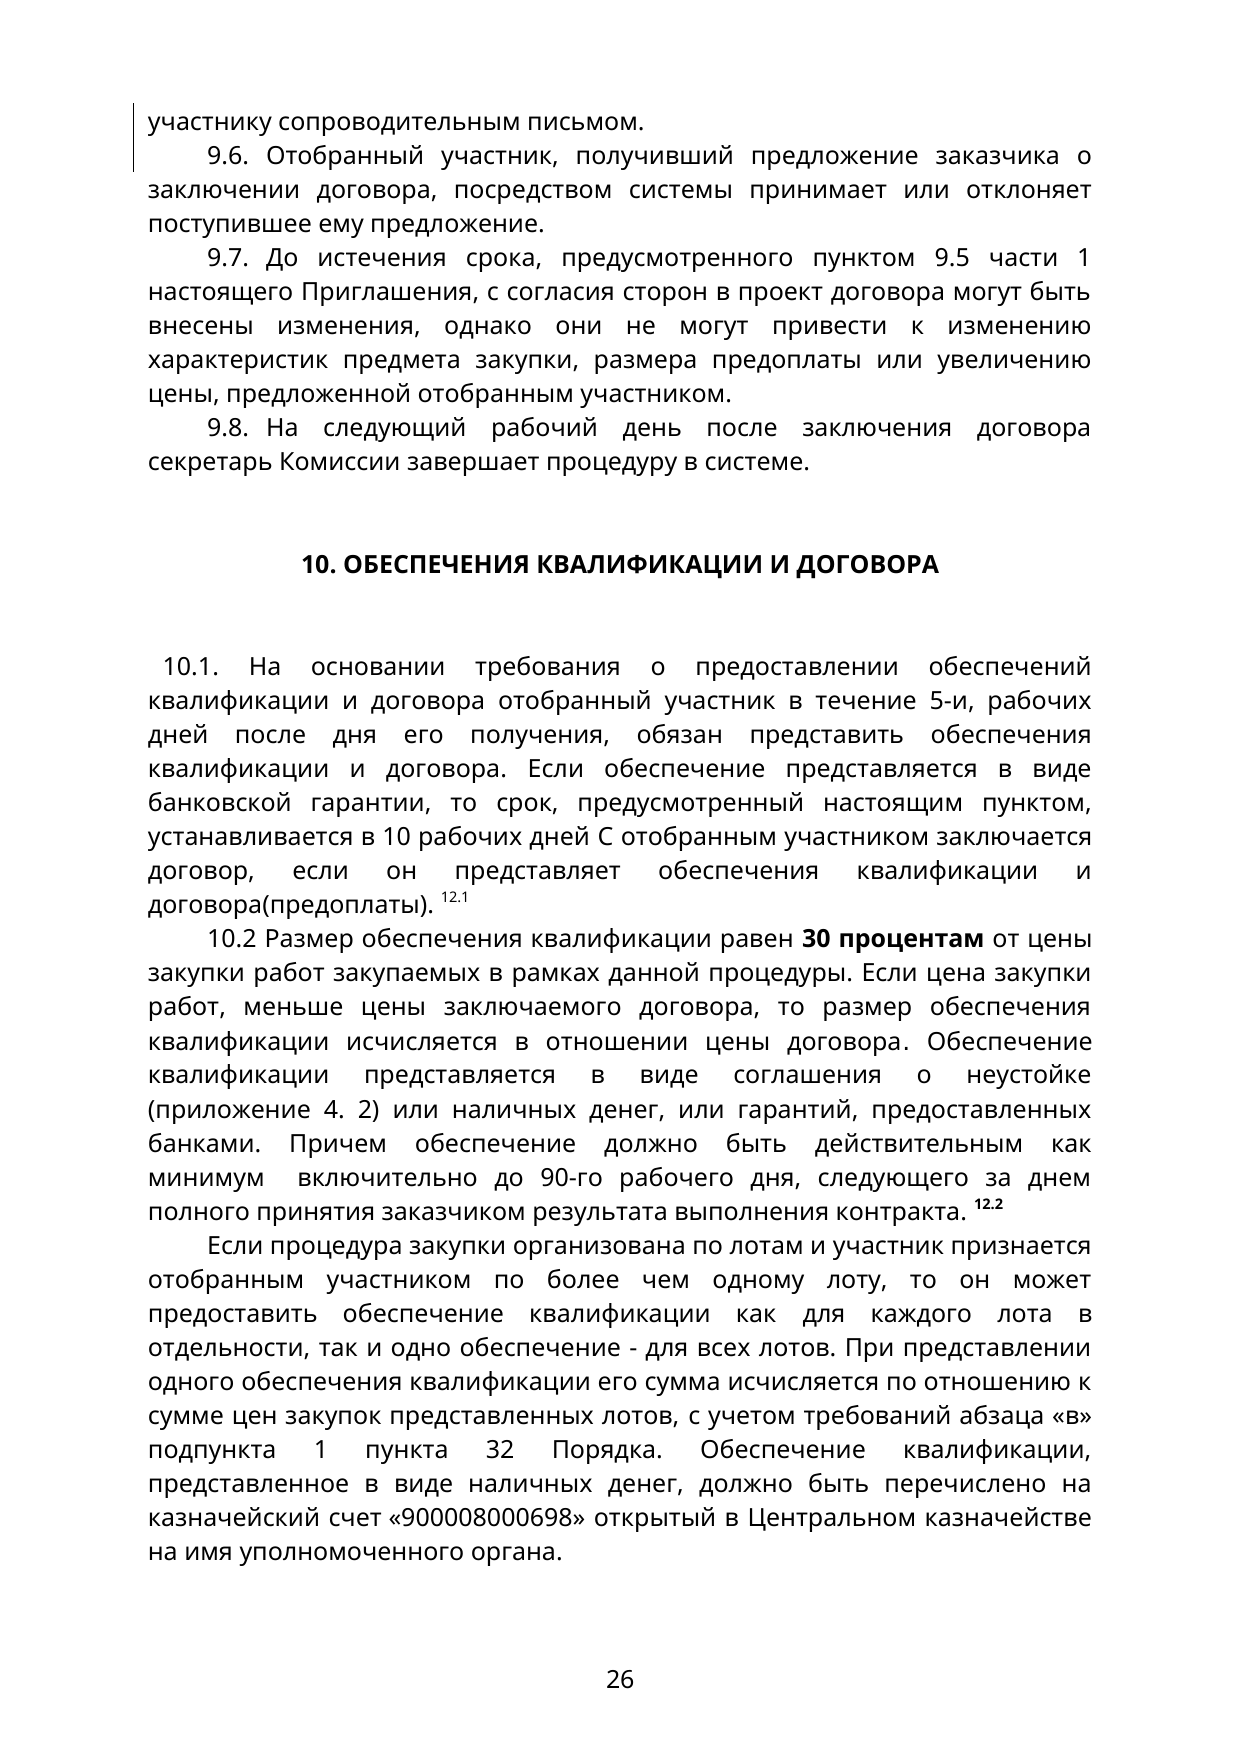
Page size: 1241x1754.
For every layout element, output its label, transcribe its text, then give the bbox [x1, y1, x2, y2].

text 10. ОБЕСПЕЧЕНИЯ КВАЛИФИКАЦИИ И ДОГОВОРА [148, 546, 1092, 580]
text 9.8. На следующий рабочий день после заключения договора секретарь Комиссии завершает процедуру в системе. [148, 410, 1092, 478]
text 9.6. Отобранный участник, получивший предложение заказчика о заключении договора, посредством системы принимает или отклоняет поступившее ему предложение. [148, 137, 1092, 240]
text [148, 103, 1092, 137]
text Если процедура закупки организована по лотам и участник признается отобранным участником по более чем одному лоту, то он может предоставить обеспечение квалификации как для каждого лота в отдельности, так и одно обеспечение - для всех лотов. При представлении одного обеспечения квалификации его сумма исчисляется по отношению к сумме цен закупок представленных лотов, с учетом требований абзаца «в» подпункта 1 пункта 32 Порядка. Обеспечение квалификации, представленное в виде наличных денег, должно быть перечислено на казначейский счет «900008000698» открытый в Центральном казначействе на имя уполномоченного органа. [148, 1227, 1092, 1568]
text 10.2 Размер обеспечения квалификации равен 30 процентам от цены закупки работ закупаемых в рамках данной процедуры. Если цена закупки работ, меньше цены заключаемого договора, то размер обеспечения квалификации исчисляется в отношении цены договора. Обеспечение квалификации представляется в виде соглашения о неустойке (приложение 4. 2) или наличных денег, или гарантий, предоставленных банками. Причем обеспечение должно быть действительным как минимум включительно до 90-го рабочего дня, следующего за днем полного принятия заказчиком результата выполнения контракта. 12.2 [148, 921, 1092, 1227]
text 9.7. До истечения срока, предусмотренного пунктом 9.5 части 1 настоящего Приглашения, с согласия сторон в проект договора могут быть внесены изменения, однако они не могут привести к изменению характеристик предмета закупки, размера предоплаты или увеличению цены, предложенной отобранным участником. [148, 240, 1092, 410]
text 10.1. На основании требования о предоставлении обеспечений квалификации и договора отобранный участник в течение 5-и, рабочих дней после дня его получения, обязан представить обеспечения квалификации и договора. Если обеспечение представляется в виде банковской гарантии, то срок, предусмотренный настоящим пунктом, устанавливается в 10 рабочих дней С отобранным участником заключается договор, если он представляет обеспечения квалификации и договора(предоплаты). 12.1 [148, 648, 1092, 921]
